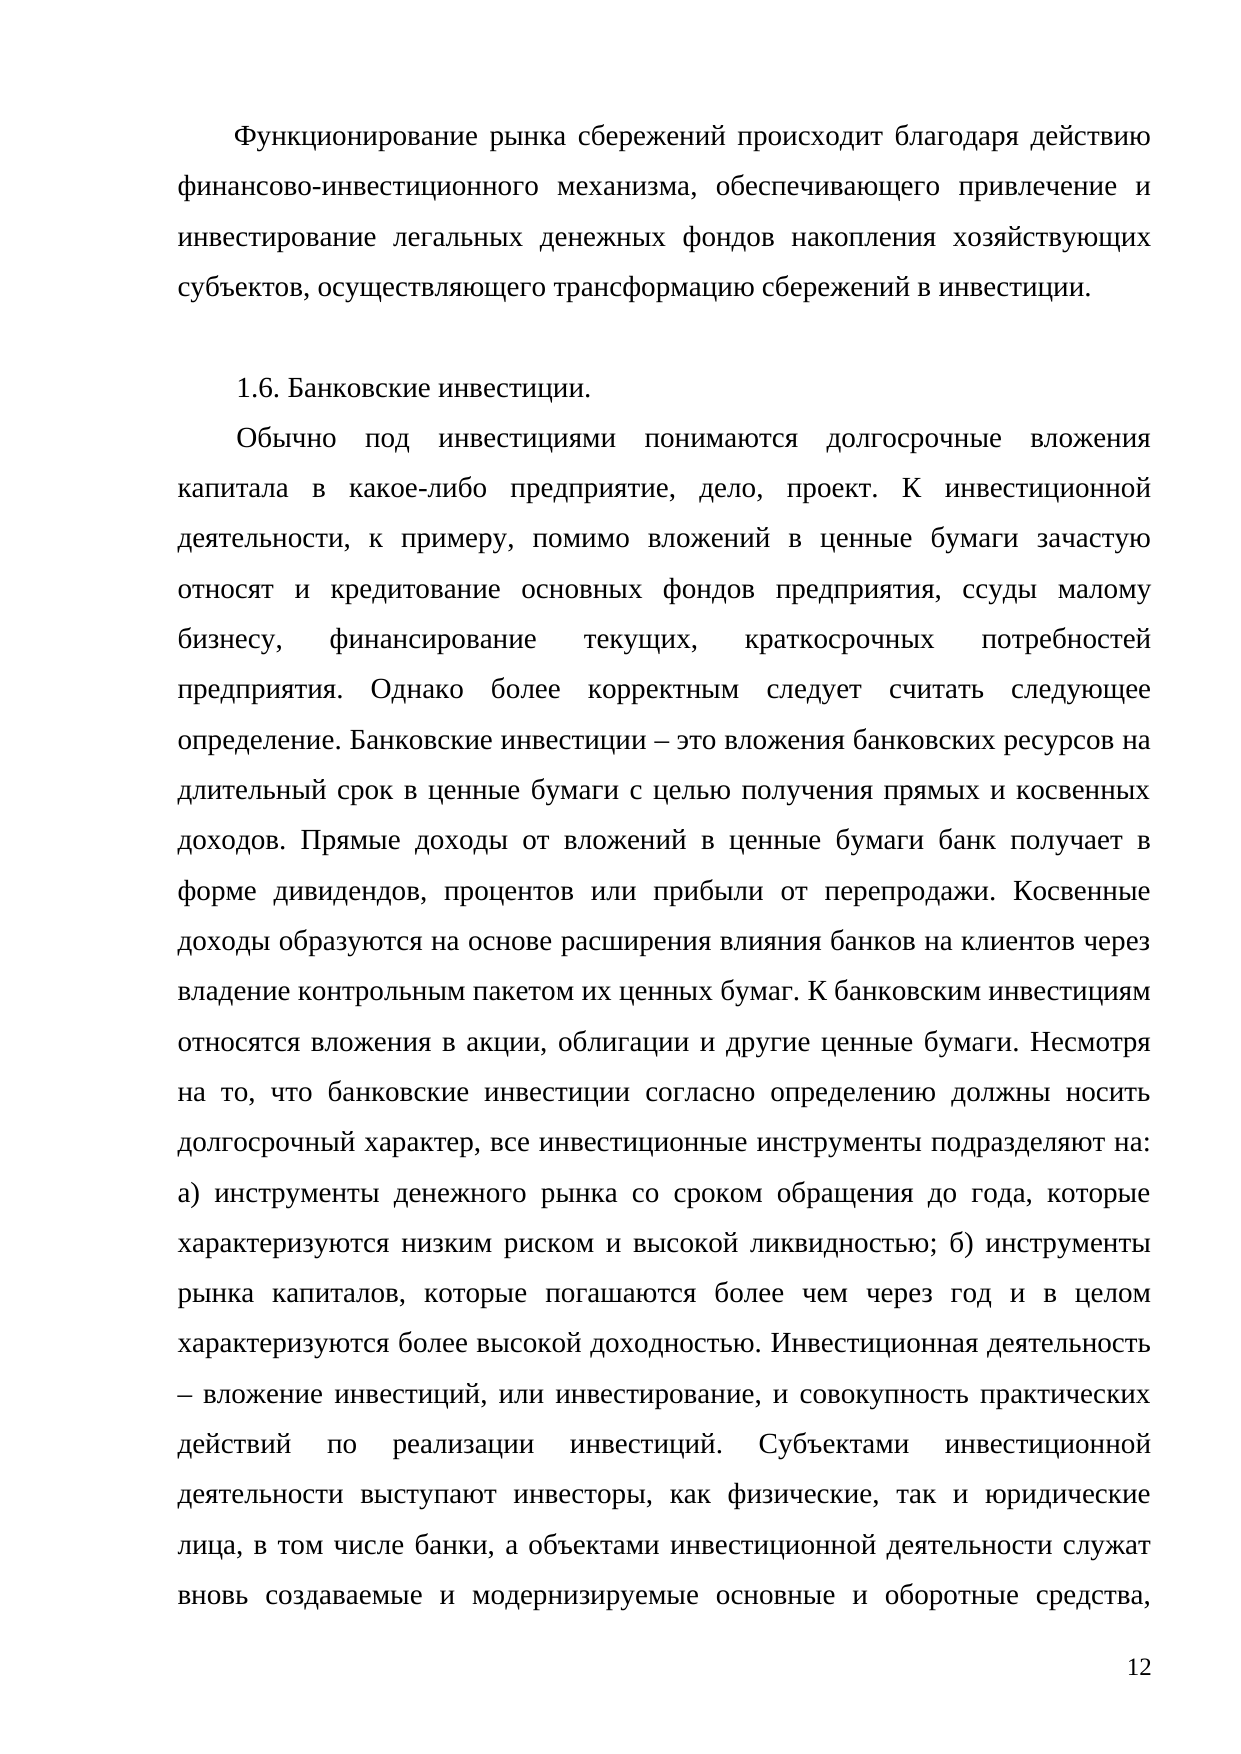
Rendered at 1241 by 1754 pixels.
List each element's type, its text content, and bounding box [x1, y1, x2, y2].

text Функционирование рынка сбережений происходит благодаря действию финансово-инвестиционного механизма, обеспечивающего привлечение и инвестирование легальных денежных фондов накопления хозяйствующих субъектов, осуществляющего трансформацию сбережений в инвестиции. [177, 118, 1152, 303]
text 1.6. Банковские инвестиции. [177, 370, 1152, 403]
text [177, 420, 1152, 1611]
